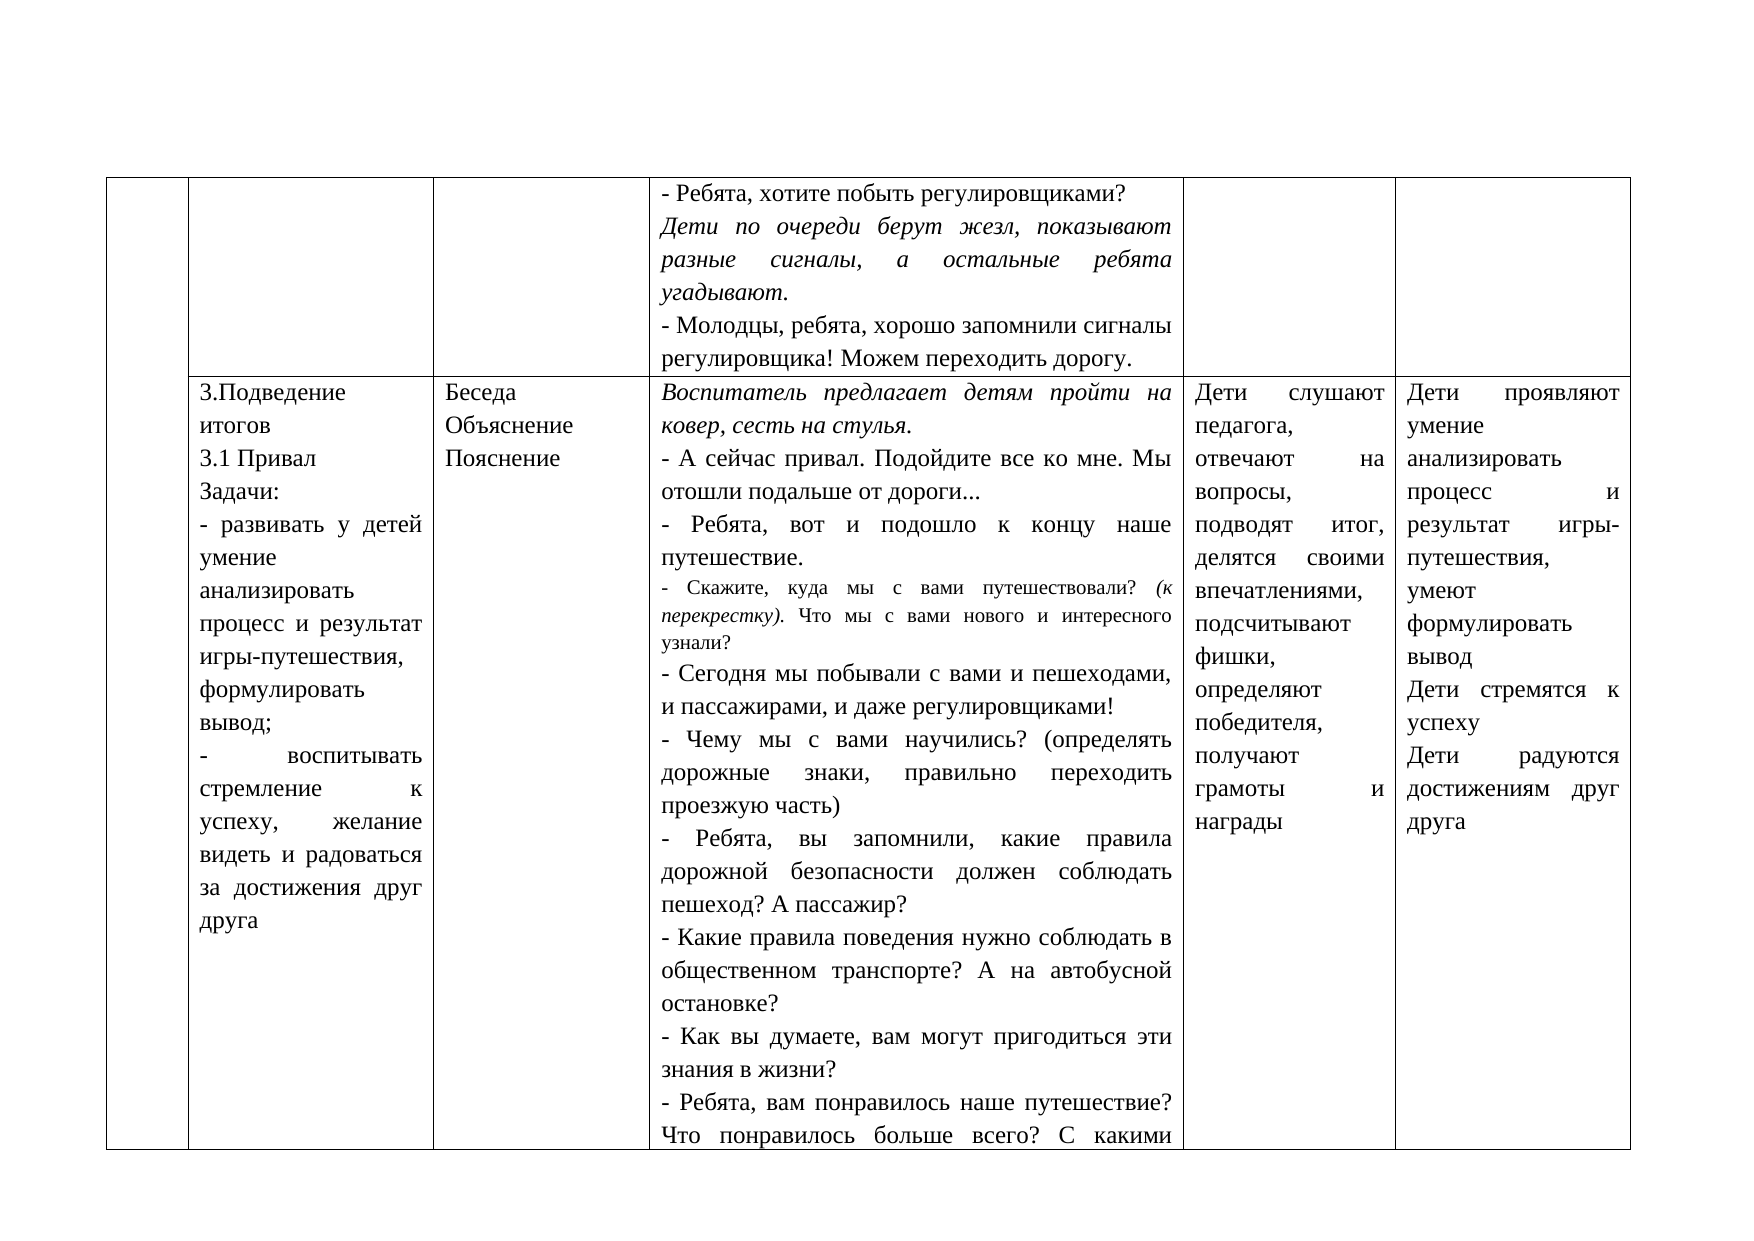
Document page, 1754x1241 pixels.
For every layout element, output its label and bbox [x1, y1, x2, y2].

table_cell [189, 178, 433, 376]
table_cell [650, 377, 1183, 1149]
table_cell [189, 377, 433, 1149]
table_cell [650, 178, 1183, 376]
table_cell [1396, 377, 1630, 1149]
table_cell [1396, 178, 1630, 376]
table_cell [434, 178, 649, 376]
table_cell [1184, 377, 1395, 1149]
table_cell [434, 377, 649, 1149]
table_cell [1184, 178, 1395, 376]
